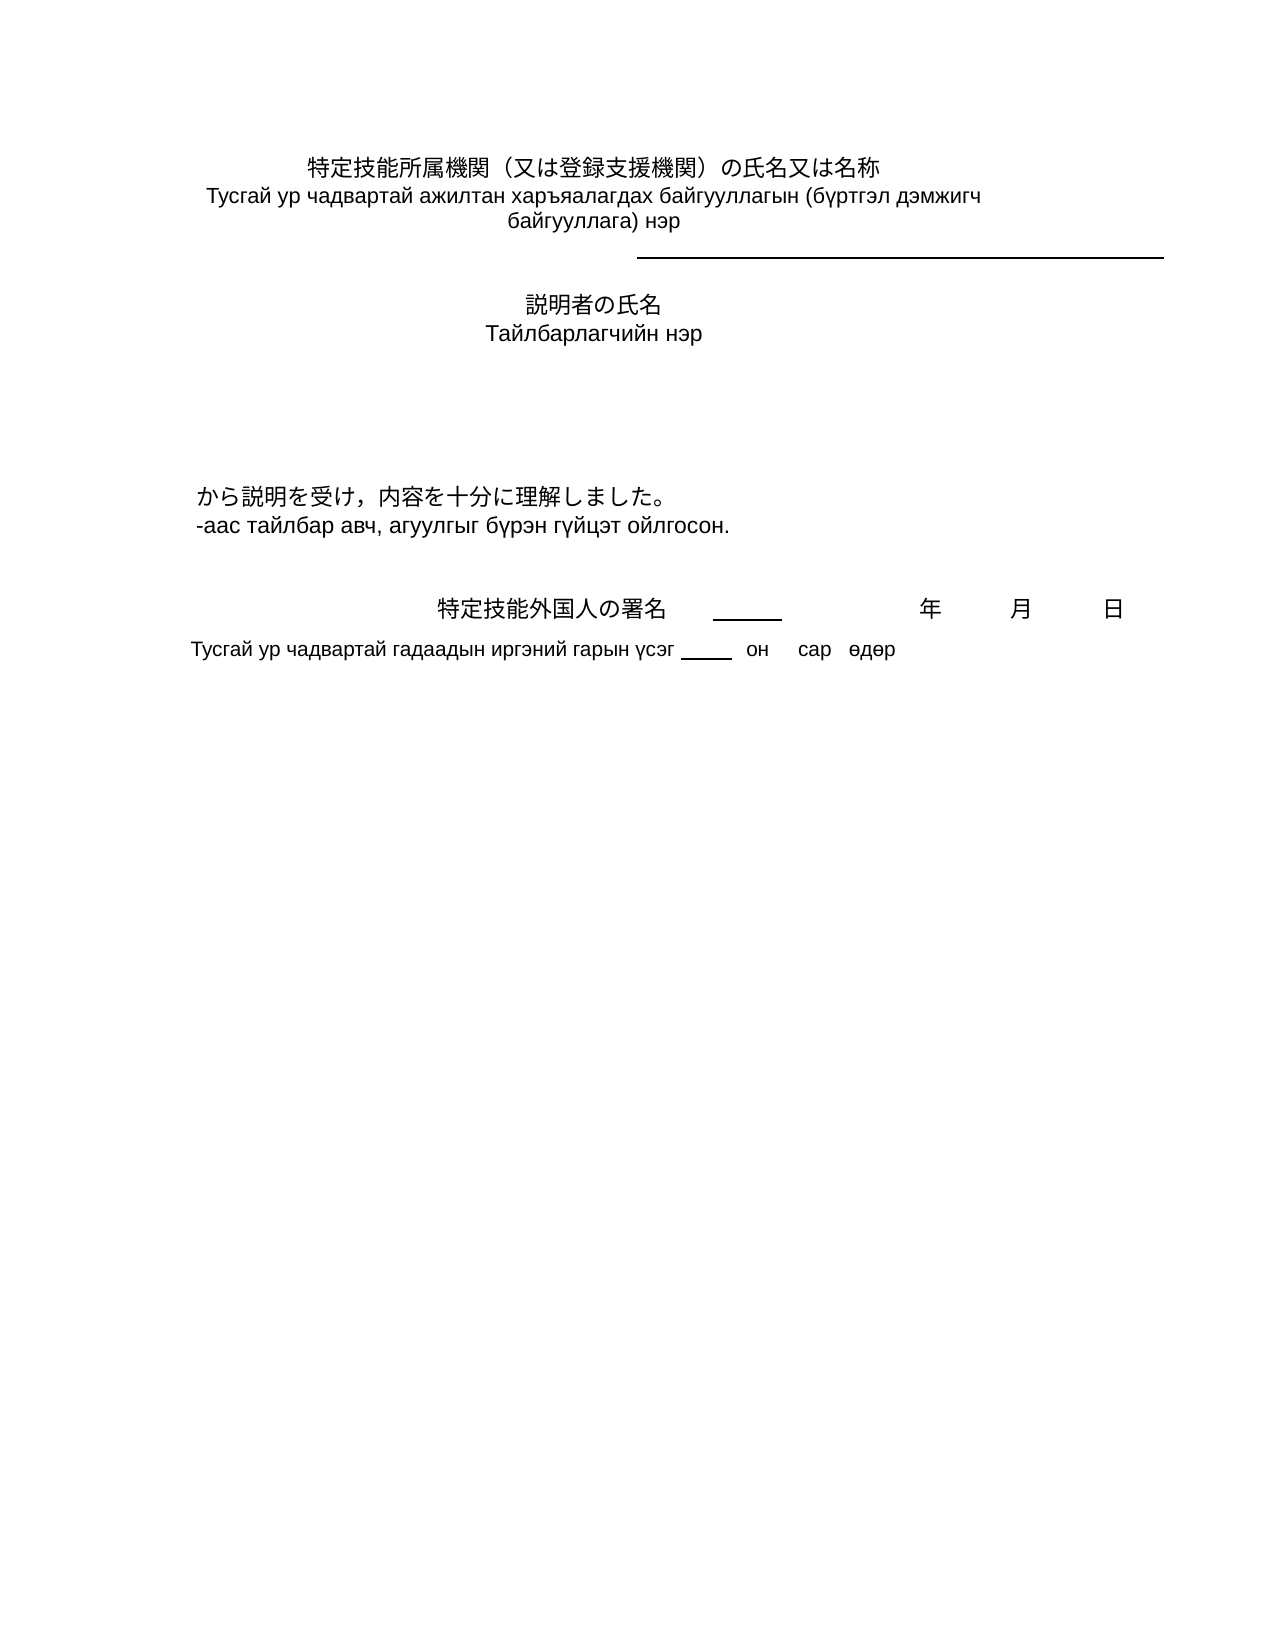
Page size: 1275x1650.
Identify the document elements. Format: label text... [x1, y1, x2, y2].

text Тайлбарлагчийн нэр [150, 320, 1037, 346]
text Тусгай ур чадвартай гадаадын иргэний гарын үсэг он сар өдөр [150, 637, 1125, 662]
text 特定技能所属機関（又は登録支援機関）の氏名又は名称 [150, 150, 1037, 183]
text Тусгай ур чадвартай ажилтан харъяалагдах байгууллагын (бүртгэл дэмжигч байгууллага) нэр [150, 183, 1037, 234]
text 説明者の氏名 [150, 287, 1037, 320]
text から説明を受け，内容を十分に理解しました。 [150, 479, 1125, 512]
text -аас тайлбар авч, агуулгыг бүрэн гүйцэт ойлгосон. [150, 512, 1125, 538]
text 特定技能外国人の署名 年 月 日 [150, 591, 1125, 624]
